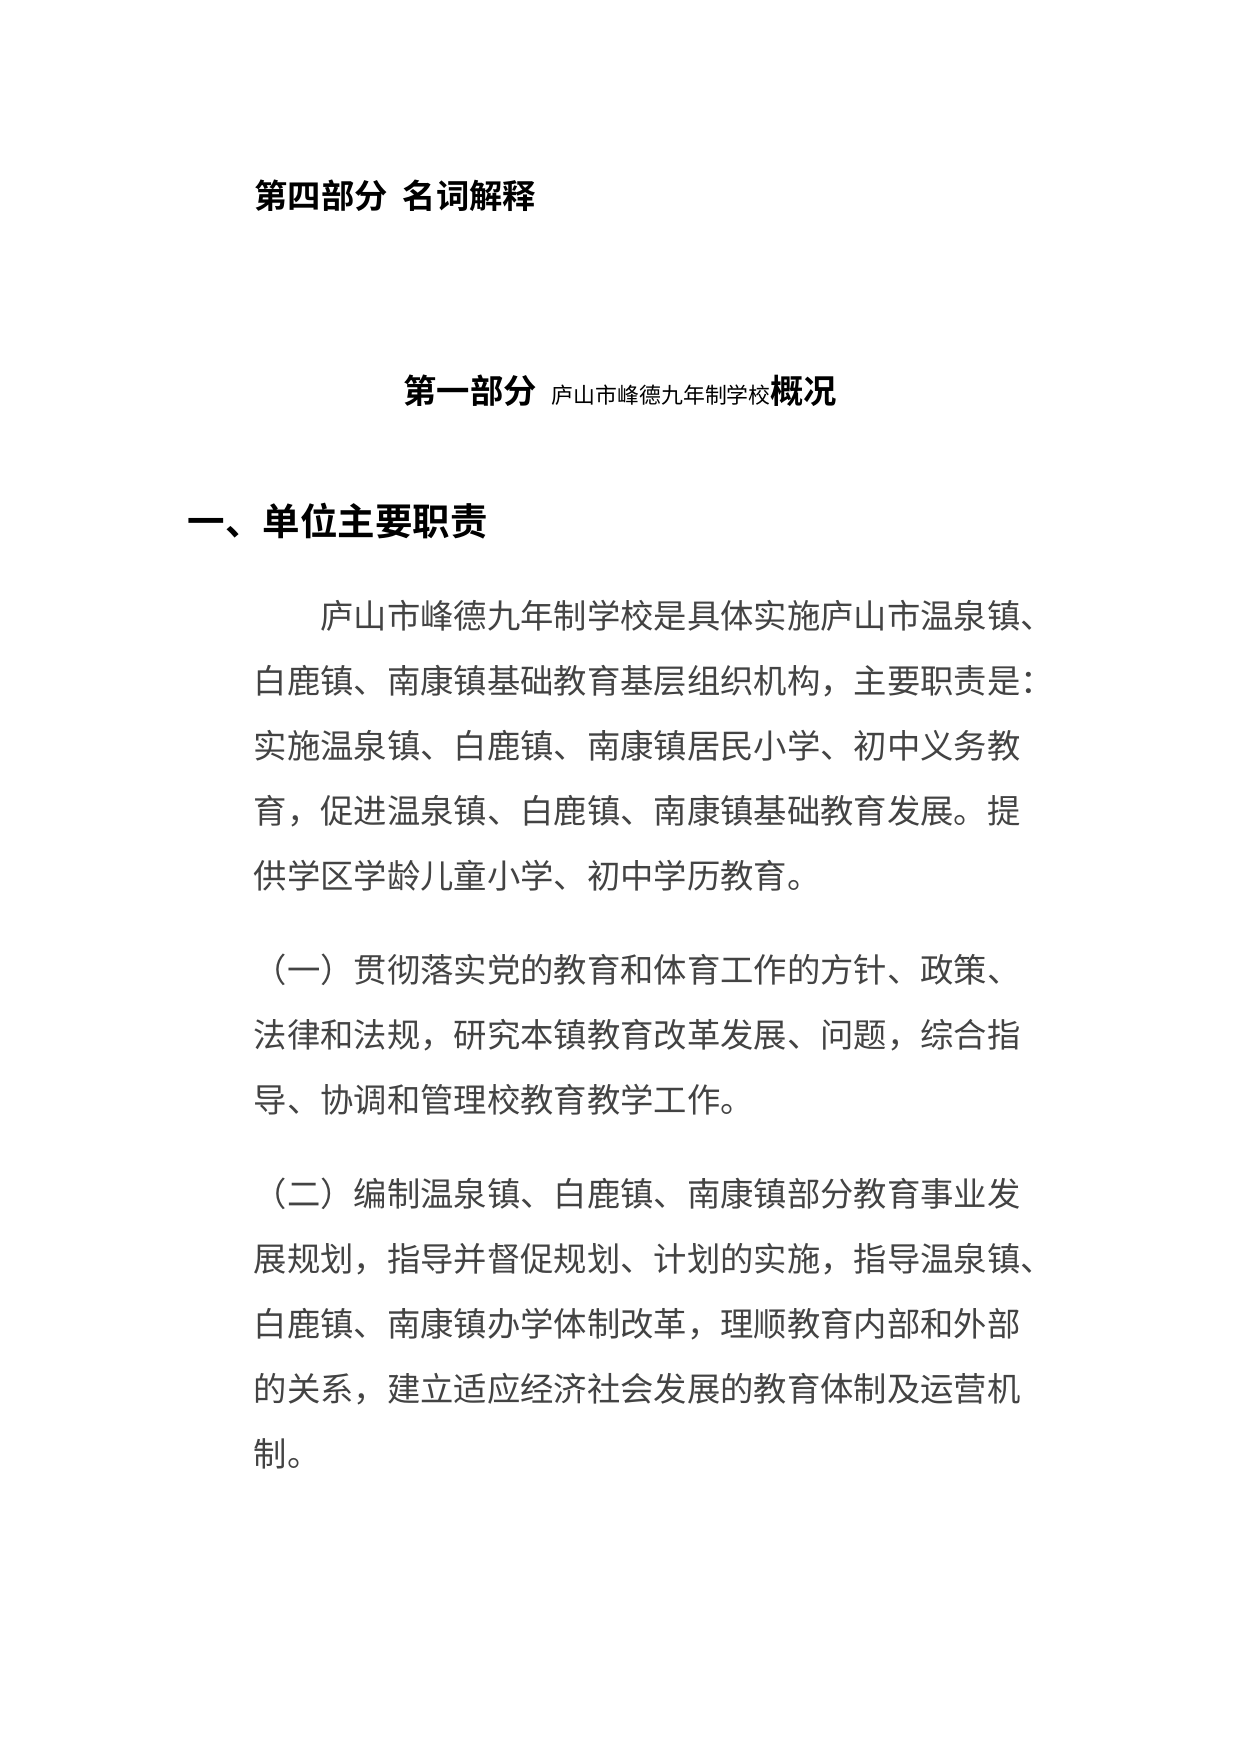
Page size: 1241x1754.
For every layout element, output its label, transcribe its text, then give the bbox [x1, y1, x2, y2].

text 一、单位主要职责 [187, 487, 1053, 552]
text （二）编制温泉镇、白鹿镇、南康镇部分教育事业发展规划，指导并督促规划、计划的实施，指导温泉镇、白鹿镇、南康镇办学体制改革，理顺教育内部和外部的关系，建立适应经济社会发展的教育体制及运营机制。 [254, 1159, 1053, 1484]
text （一）贯彻落实党的教育和体育工作的方针、政策、法律和法规，研究本镇教育改革发展、问题，综合指导、协调和管理校教育教学工作。 [254, 935, 1053, 1130]
text 庐山市峰德九年制学校是具体实施庐山市温泉镇、白鹿镇、南康镇基础教育基层组织机构，主要职责是：实施温泉镇、白鹿镇、南康镇居民小学、初中义务教育，促进温泉镇、白鹿镇、南康镇基础教育发展。提供学区学龄儿童小学、初中学历教育。 [254, 581, 1053, 906]
text 第一部分 庐山市峰德九年制学校概况 [187, 357, 1053, 422]
text 第四部分 名词解释 [187, 162, 1053, 227]
